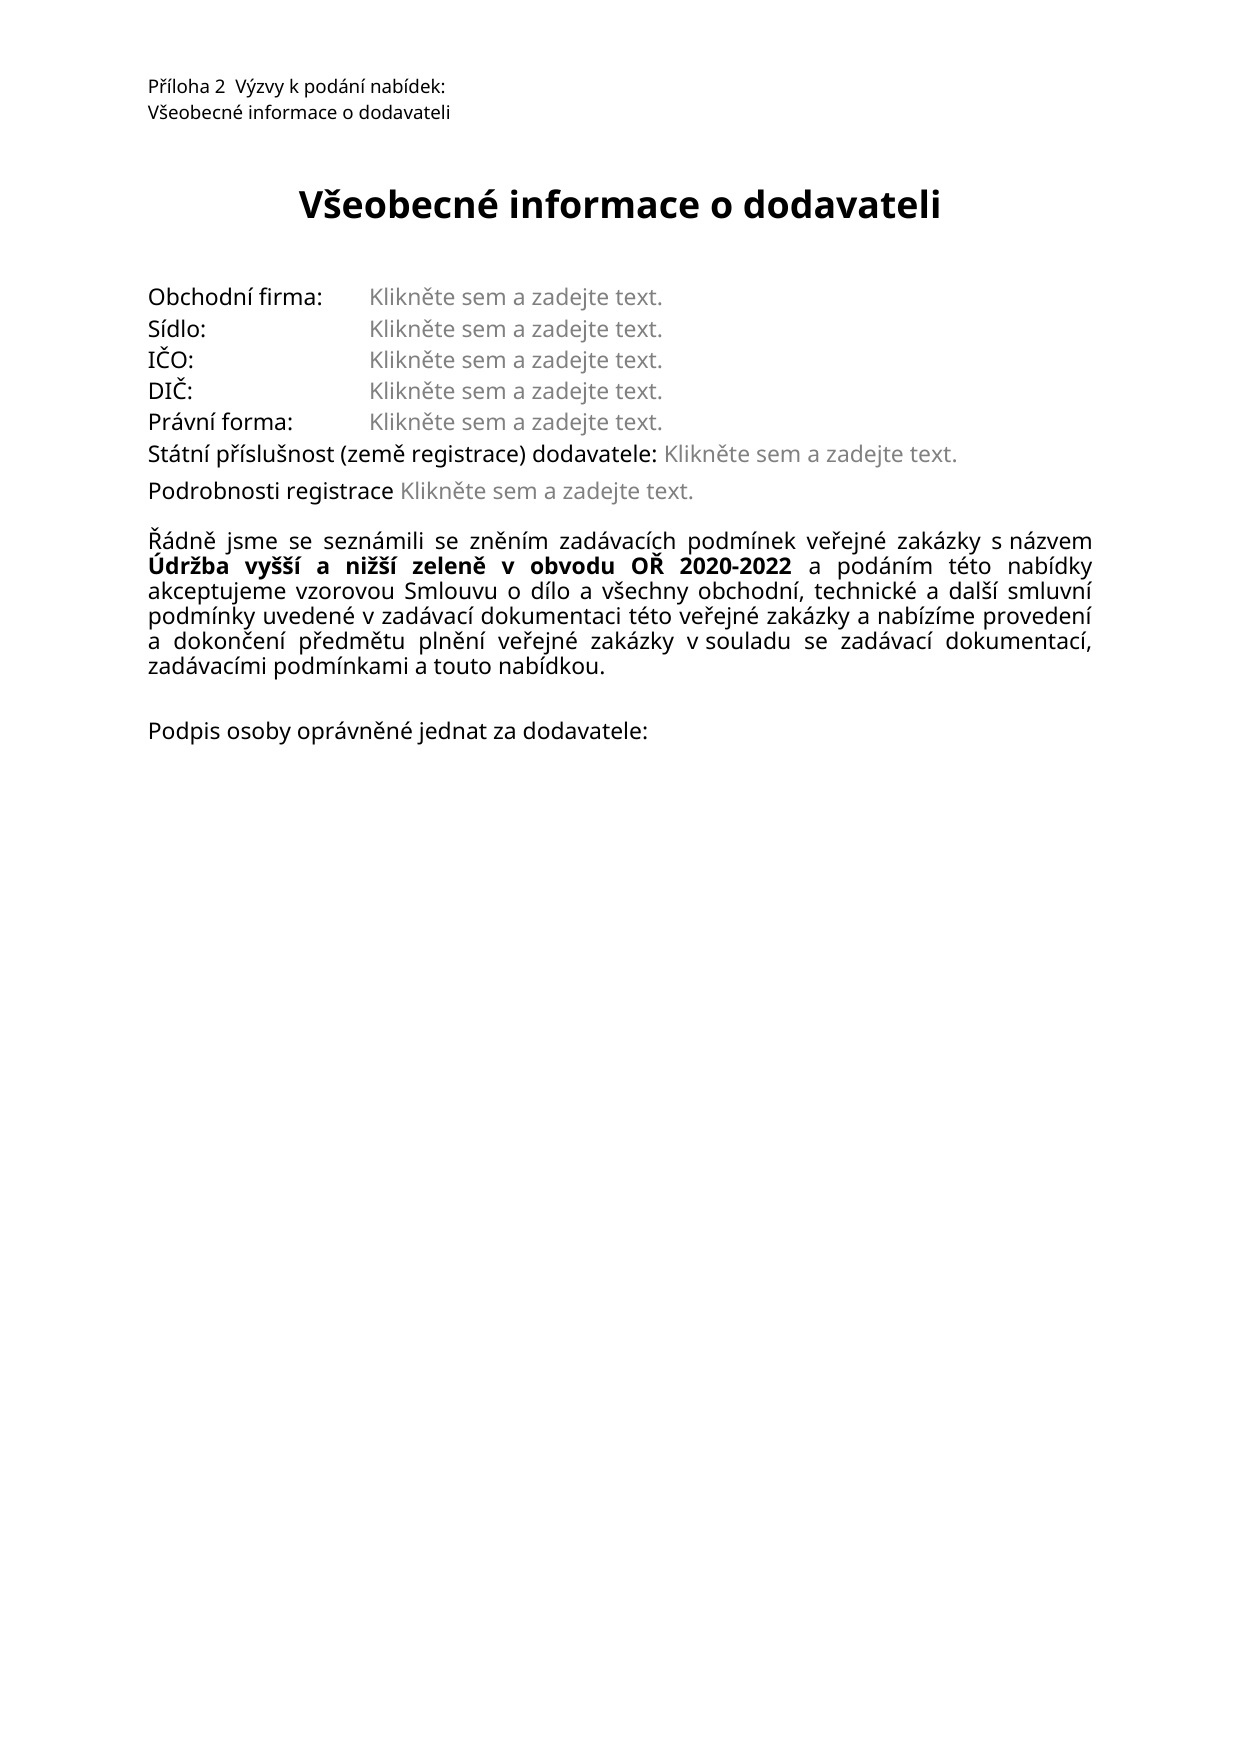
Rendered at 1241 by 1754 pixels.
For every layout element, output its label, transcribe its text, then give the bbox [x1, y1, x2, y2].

title Všeobecné informace o dodavateli [148, 178, 1093, 229]
text Řádně jsme se seznámili se zněním zadávacích podmínek veřejné zakázky s názvem Údržba vyšší a nižší zeleně v obvodu OŘ 2020-2022 a podáním této nabídky akceptujeme vzorovou Smlouvu o dílo a všechny obchodní, technické a další smluvní podmínky uvedené v zadávací dokumentaci této veřejné zakázky a nabízíme provedení a dokončení předmětu plnění veřejné zakázky v souladu se zadávací dokumentací, zadávacími podmínkami a touto nabídkou. [148, 529, 1093, 679]
text Právní forma: [148, 411, 1093, 436]
text DIČ: [148, 379, 1093, 404]
text IČO: [148, 348, 1093, 373]
text Podpis osoby oprávněné jednat za dodavatele: [148, 714, 1093, 746]
text Obchodní firma: [148, 286, 1093, 311]
text Sídlo: [148, 317, 1093, 342]
text Státní příslušnost (země registrace) dodavatele: [148, 442, 1093, 467]
text Podrobnosti registrace [148, 479, 1093, 504]
